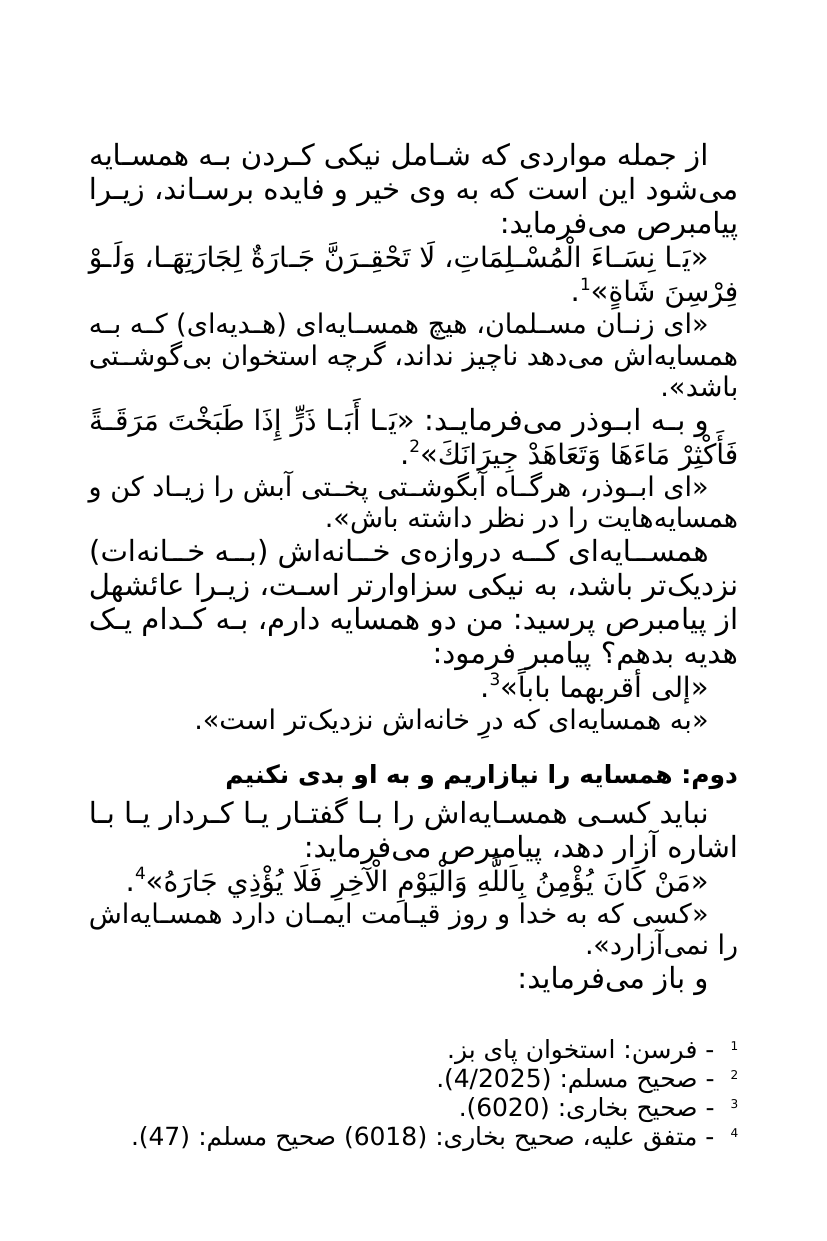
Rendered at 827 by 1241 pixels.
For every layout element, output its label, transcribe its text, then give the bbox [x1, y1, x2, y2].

text «ای ابوذر، هرگاه آبگوشتی پختی آبش را زیاد کن و همسایه‌هایت را در نظر داشته باش». [89, 471, 738, 534]
text «کسی که به خدا و روز قیامت ایمان دارد همسایه‌اش را نمی‌آزارد». [89, 898, 738, 961]
text و به ابوذر می‌فرماید: «يَا أَبَا ذَرٍّ إِذَا طَبَخْتَ مَرَقَةً فَأَكْثِرْ مَاءَهَا وَتَعَاهَدْ جِيرَانَكَ». [89, 403, 738, 471]
text «إلی أقربهما باباً». [89, 670, 738, 704]
text دوم: همسایه را نیازاریم و به او بدی نکنیم [89, 761, 738, 790]
text و باز می‌فرماید: [89, 961, 738, 995]
text همسایه‌ای که دروازه‌ی خانه‌اش (به خانه‌ات) نزدیک‌تر باشد، به نیکی سزاوارتر است، زیرا عائشهل از پیامبرص پرسید: من دو همسایه دارم، به کدام یک هدیه بدهم؟ پیامبر فرمود: [89, 534, 738, 670]
text «ای زنان مسلمان، هیچ همسایه‌ای (هدیه‌ای) که به همسایه‌اش می‌دهد ناچیز نداند، گرچه استخوان بی‌گوشتی باشد». [89, 308, 738, 403]
text نباید کسی همسایه‌اش را با گفتار یا کردار یا با اشاره آزار دهد، پیامبرص می‌فرماید: [89, 796, 738, 864]
text از جمله مواردی که شامل نیکی کردن به همسایه می‌شود این است که به وی خیر و فایده برساند، زیرا پیامبرص می‌فرماید: [89, 139, 738, 241]
text «به همسایه‌ای که درِ خانه‌اش نزدیک‌تر است». [89, 704, 738, 736]
text «مَنْ كَانَ يُؤْمِنُ بِاَللَّهِ وَالْيَوْمِ الْآخِرِ فَلَا يُؤْذِي جَارَهُ». [89, 864, 738, 898]
text «يَا نِسَاءَ الْمُسْلِمَاتِ، لَا تَحْقِرَنَّ جَارَةٌ لِجَارَتِهَا، وَلَوْ فِرْسِنَ شَاةٍ». [89, 241, 738, 308]
